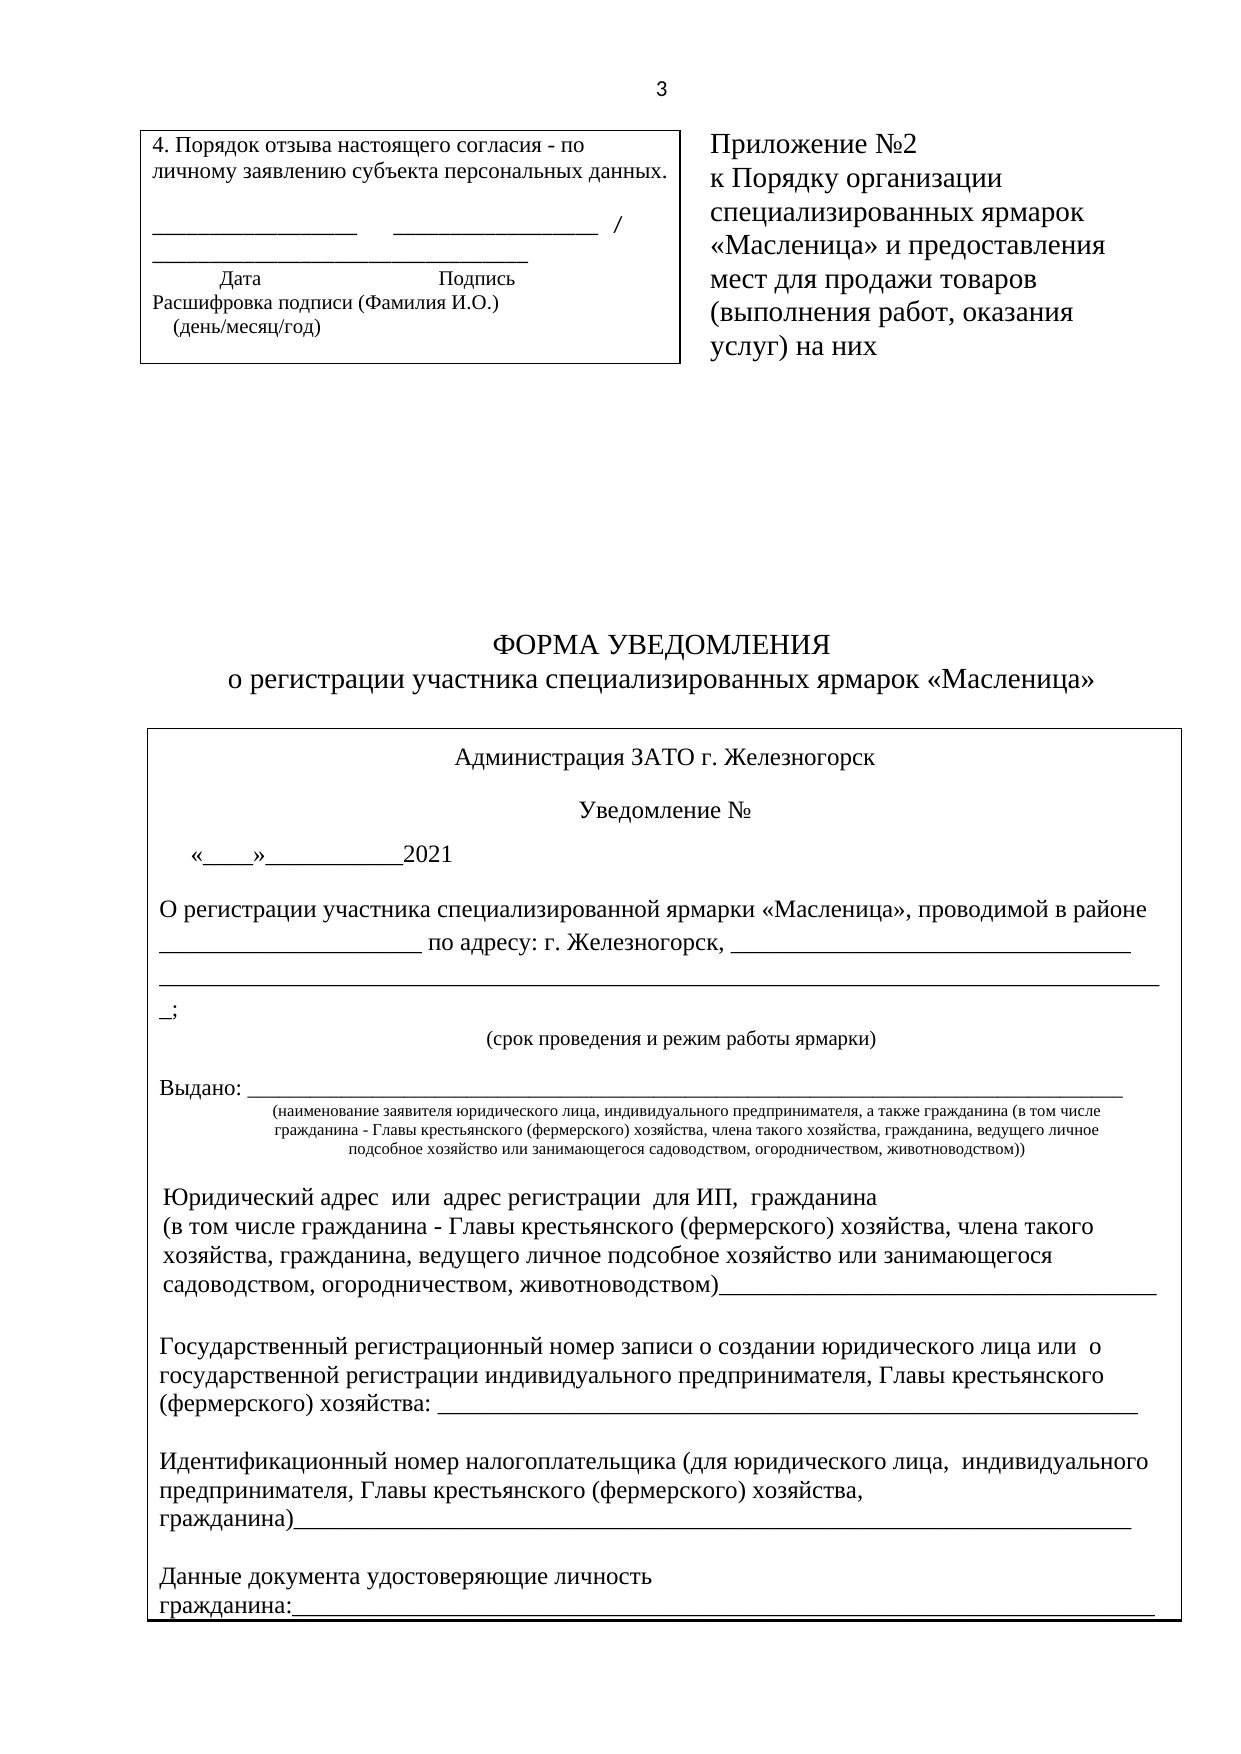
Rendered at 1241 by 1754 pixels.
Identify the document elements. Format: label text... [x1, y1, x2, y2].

table_header Приложение №2 к Порядку организации специализированных ярмарок «Масленица» и предоставления мест для продажи товаров (выполнения работ, оказания услуг) на них [699, 127, 1156, 362]
text ФОРМА УВЕДОМЛЕНИЯ [148, 627, 1175, 661]
text о регистрации участника специализированных ярмарок «Масленица» [148, 661, 1175, 694]
